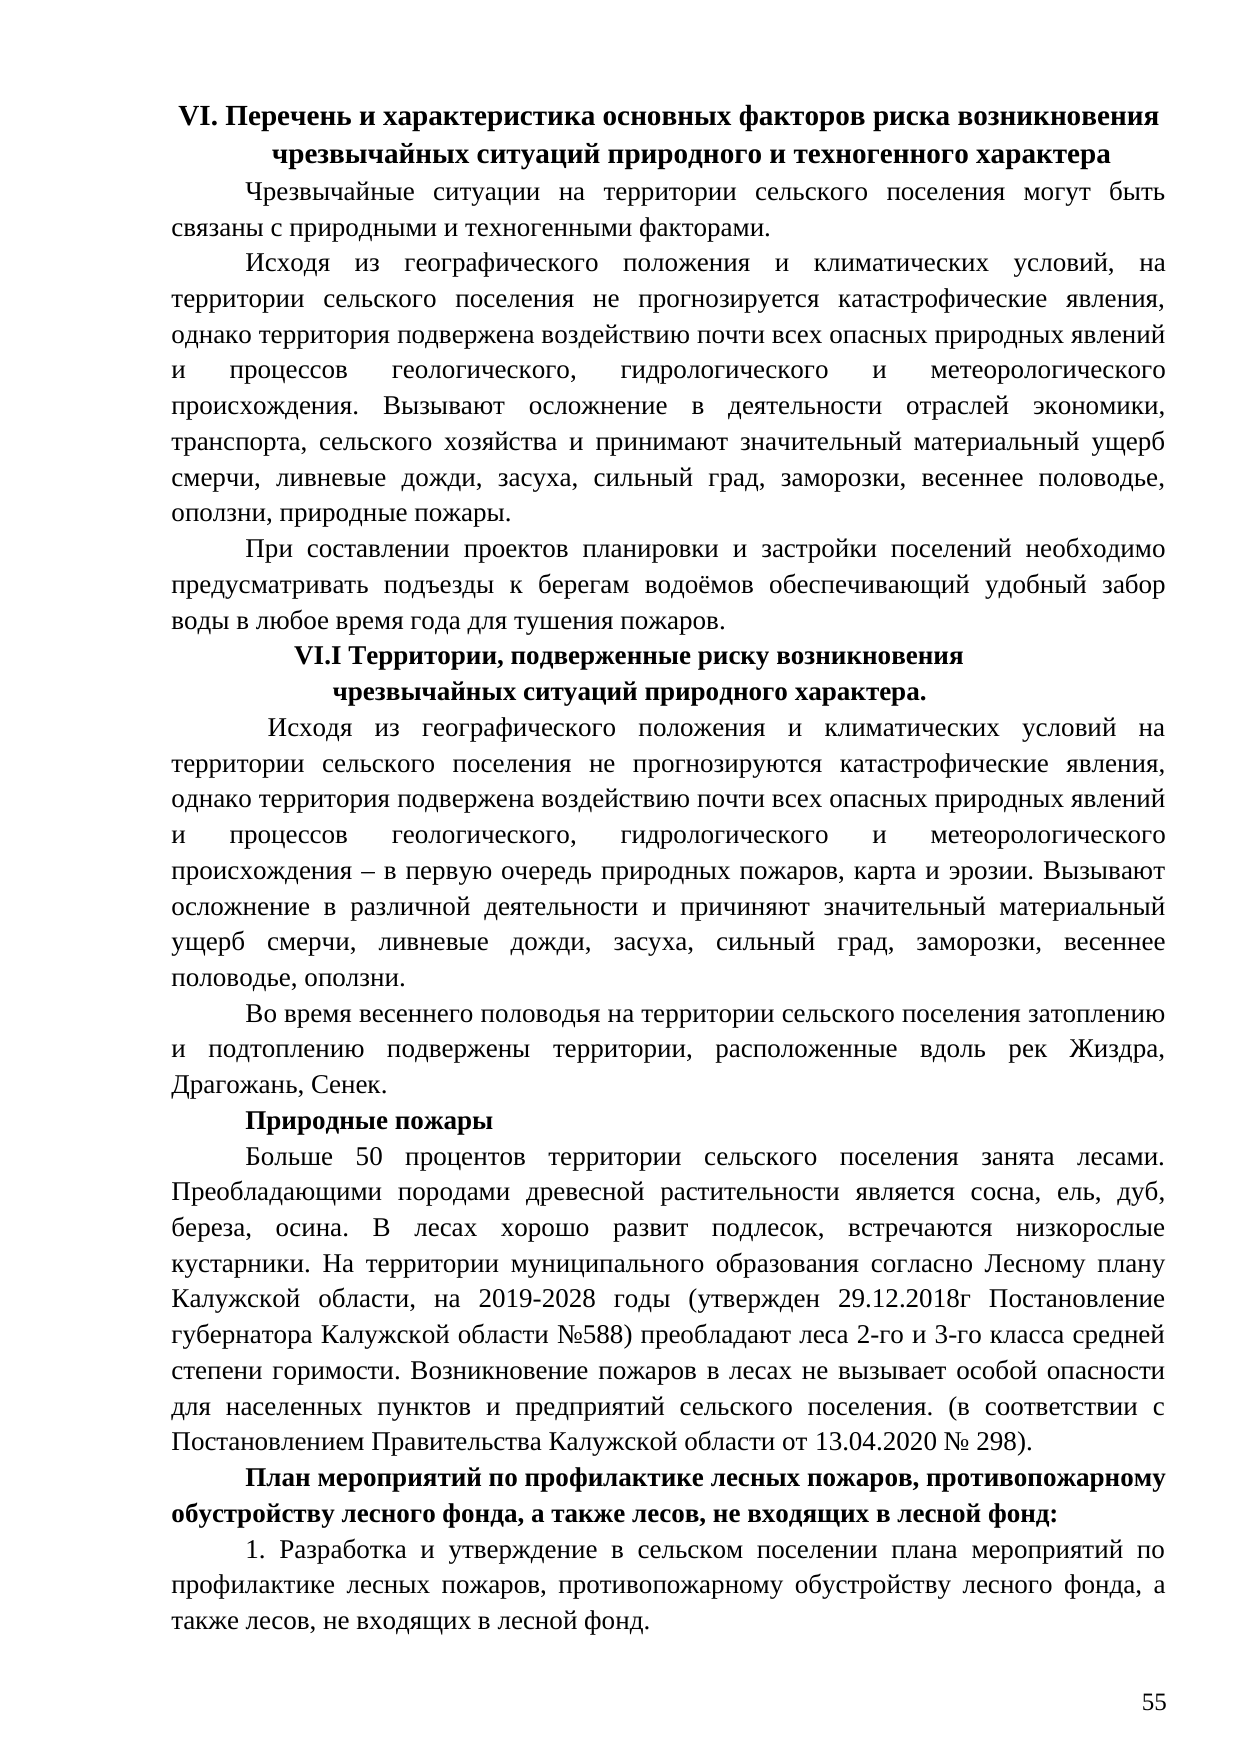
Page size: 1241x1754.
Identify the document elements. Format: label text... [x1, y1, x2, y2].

text Исходя из географического положения и климатических условий, на территории сельского поселения не прогнозируется катастрофические явления, однако территория подвержена воздействию почти всех опасных природных явлений и процессов геологического, гидрологического и метеорологического происхождения. Вызывают осложнение в деятельности отраслей экономики, транспорта, сельского хозяйства и принимают значительный материальный ущерб смерчи, ливневые дожди, засуха, сильный град, заморозки, весеннее половодье, оползни, природные пожары. [171, 246, 1167, 528]
subtitle VI. Перечень и характеристика основных факторов риска возникновения чрезвычайных ситуаций природного и техногенного характера [171, 98, 1167, 170]
subtitle VI.I Территории, подверженные риску возникновения чрезвычайных ситуаций природного характера. [245, 639, 1013, 706]
text Природные пожары [171, 1104, 1167, 1135]
text Больше 50 процентов территории сельского поселения занята лесами. Преобладающими породами древесной растительности является сосна, ель, дуб, береза, осина. В лесах хорошо развит подлесок, встречаются низкорослые кустарники. На территории муниципального образования согласно Лесному плану Калужской области, на 2019-2028 годы (утвержден 29.12.2018г Постановление губернатора Калужской области №588) преобладают леса 2-го и 3-го класса средней степени горимости. Возникновение пожаров в лесах не вызывает особой опасности для населенных пунктов и предприятий сельского поселения. (в соответствии с Постановлением Правительства Калужской области от 13.04.2020 № 298). [171, 1140, 1167, 1457]
text Чрезвычайные ситуации на территории сельского поселения могут быть связаны с природными и техногенными факторами. [171, 175, 1167, 242]
text Во время весеннего половодья на территории сельского поселения затоплению и подтоплению подвержены территории, расположенные вдоль рек Жиздра, Драгожань, Сенек. [171, 997, 1167, 1099]
text 1. Разработка и утверждение в сельском поселении плана мероприятий по профилактике лесных пожаров, противопожарному обустройству лесного фонда, а также лесов, не входящих в лесной фонд. [171, 1533, 1167, 1635]
text Исходя из географического положения и климатических условий на территории сельского поселения не прогнозируются катастрофические явления, однако территория подвержена воздействию почти всех опасных природных явлений и процессов геологического, гидрологического и метеорологического происхождения – в первую очередь природных пожаров, карта и эрозии. Вызывают осложнение в различной деятельности и причиняют значительный материальный ущерб смерчи, ливневые дожди, засуха, сильный град, заморозки, весеннее половодье, оползни. [171, 711, 1167, 992]
text При составлении проектов планировки и застройки поселений необходимо предусматривать подъезды к берегам водоёмов обеспечивающий удобный забор воды в любое время года для тушения пожаров. [171, 532, 1167, 635]
text План мероприятий по профилактике лесных пожаров, противопожарному обустройству лесного фонда, а также лесов, не входящих в лесной фонд: [171, 1461, 1167, 1528]
